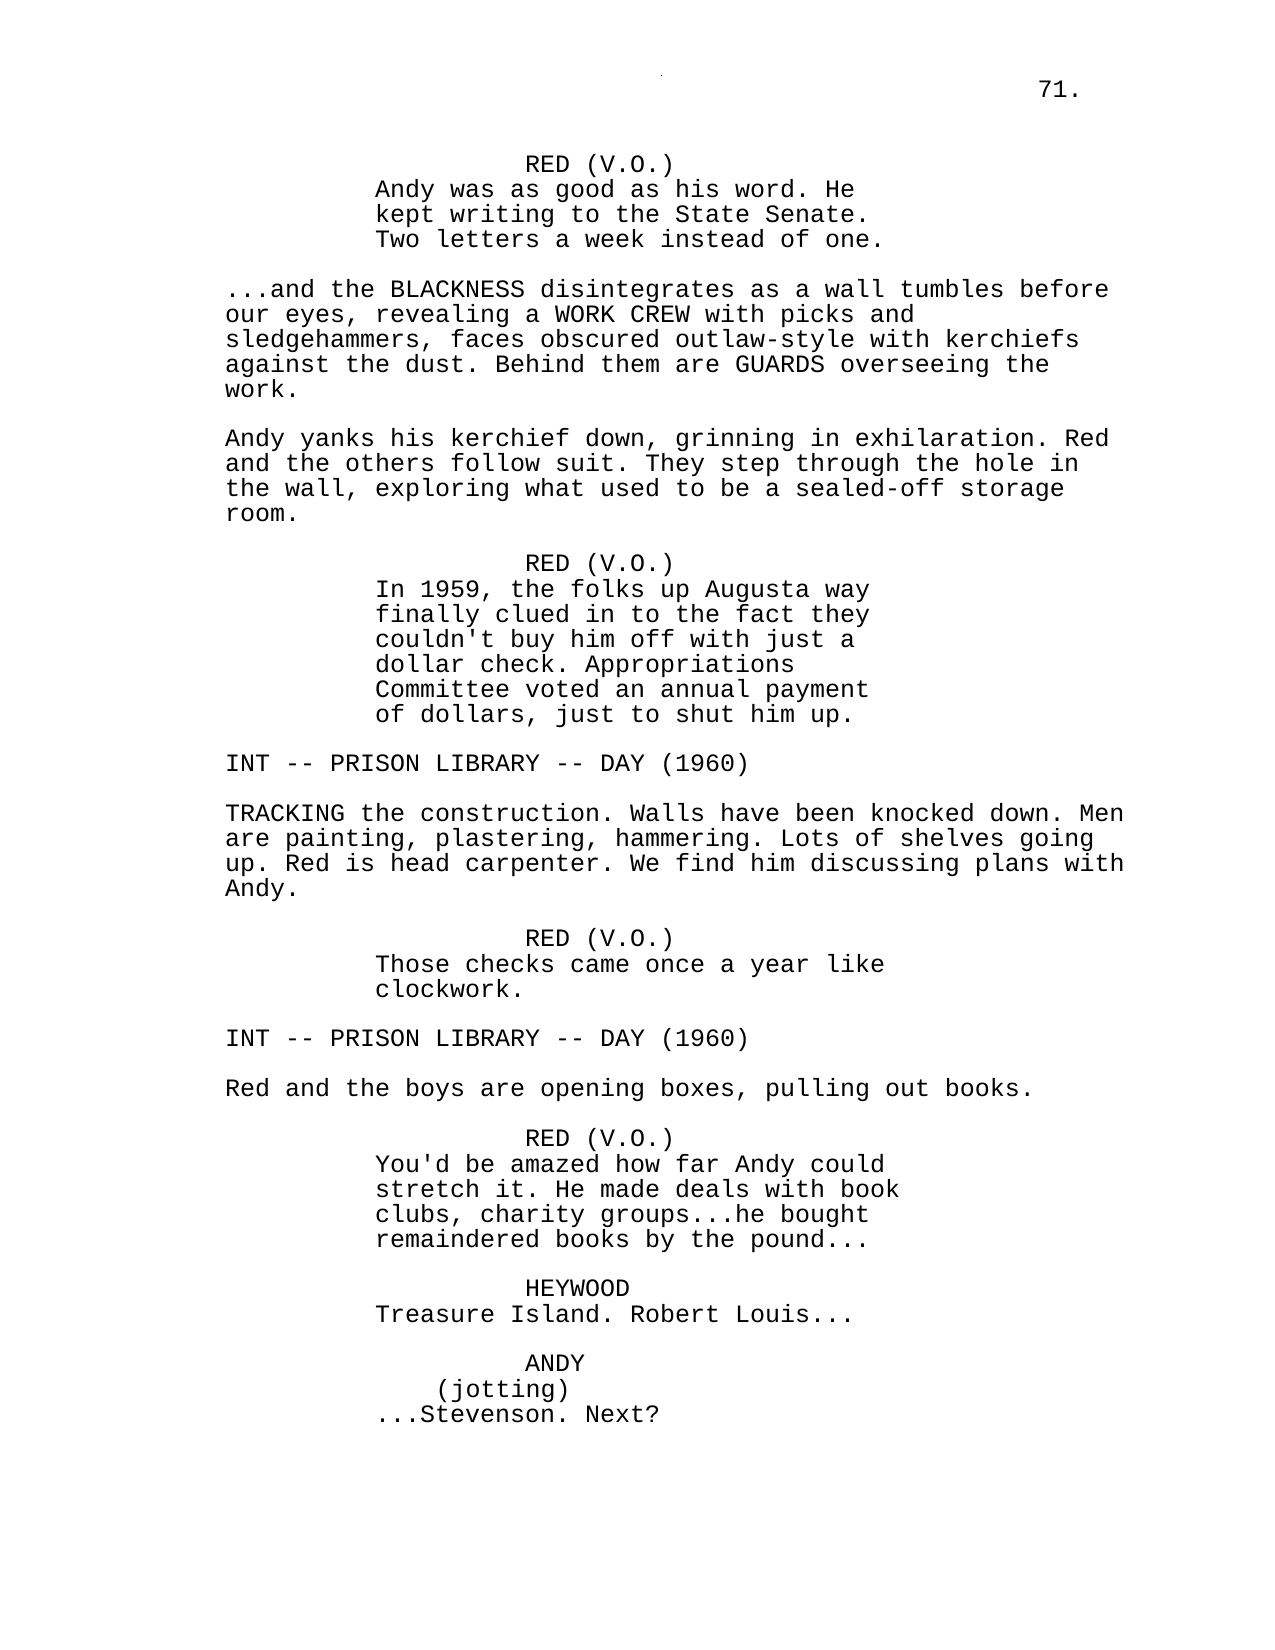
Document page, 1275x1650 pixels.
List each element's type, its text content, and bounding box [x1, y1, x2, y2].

text Andy yanks his kerchief down, grinning in exhilaration. Red and the others follow suit. They step through the hole in the wall, exploring what used to be a sealed-off storage room. [225, 427, 1125, 527]
text couldn't buy him off with just a [375, 627, 1135, 652]
text INT -- PRISON LIBRARY -- DAY (1960) [225, 752, 1135, 777]
text 71. [1037, 77, 1135, 102]
text RED (V.O.) [525, 552, 1135, 577]
text RED (V.O.) [525, 152, 1135, 177]
text RED (V.O.) [525, 927, 1135, 952]
text (jotting) [435, 1377, 1135, 1402]
text You'd be amazed how far Andy could [375, 1152, 1135, 1177]
text INT -- PRISON LIBRARY -- DAY (1960) [225, 1027, 1135, 1052]
text remaindered books by the pound... [375, 1227, 1135, 1252]
text Committee voted an annual payment [375, 677, 1135, 702]
text Andy was as good as his word. He [375, 177, 1135, 202]
text TRACKING the construction. Walls have been knocked down. Men are painting, plastering, hammering. Lots of shelves going up. Red is head carpenter. We find him discussing plans with Andy. [225, 802, 1135, 902]
text of dollars, just to shut him up. [375, 702, 1135, 727]
text In 1959, the folks up Augusta way [375, 577, 1135, 602]
text stretch it. He made deals with book [375, 1177, 1135, 1202]
text RED (V.O.) [525, 1127, 1135, 1152]
text HEYWOOD [525, 1277, 1135, 1302]
text Red and the boys are opening boxes, pulling out books. [225, 1077, 1135, 1102]
text kept writing to the State Senate. [375, 202, 1135, 227]
text Two letters a week instead of one. [375, 227, 1135, 252]
text ANDY [525, 1352, 1135, 1377]
text dollar check. Appropriations [375, 652, 1135, 677]
text ...Stevenson. Next? [375, 1402, 1135, 1427]
text finally clued in to the fact they [375, 602, 1135, 627]
text clockwork. [375, 977, 1135, 1002]
text clubs, charity groups...he bought [375, 1202, 1135, 1227]
text Treasure Island. Robert Louis... [375, 1302, 1135, 1327]
text ...and the BLACKNESS disintegrates as a wall tumbles before our eyes, revealing a WORK CREW with picks and sledgehammers, faces obscured outlaw-style with kerchiefs against the dust. Behind them are GUARDS overseeing the work. [225, 277, 1125, 402]
text Those checks came once a year like [375, 952, 1135, 977]
